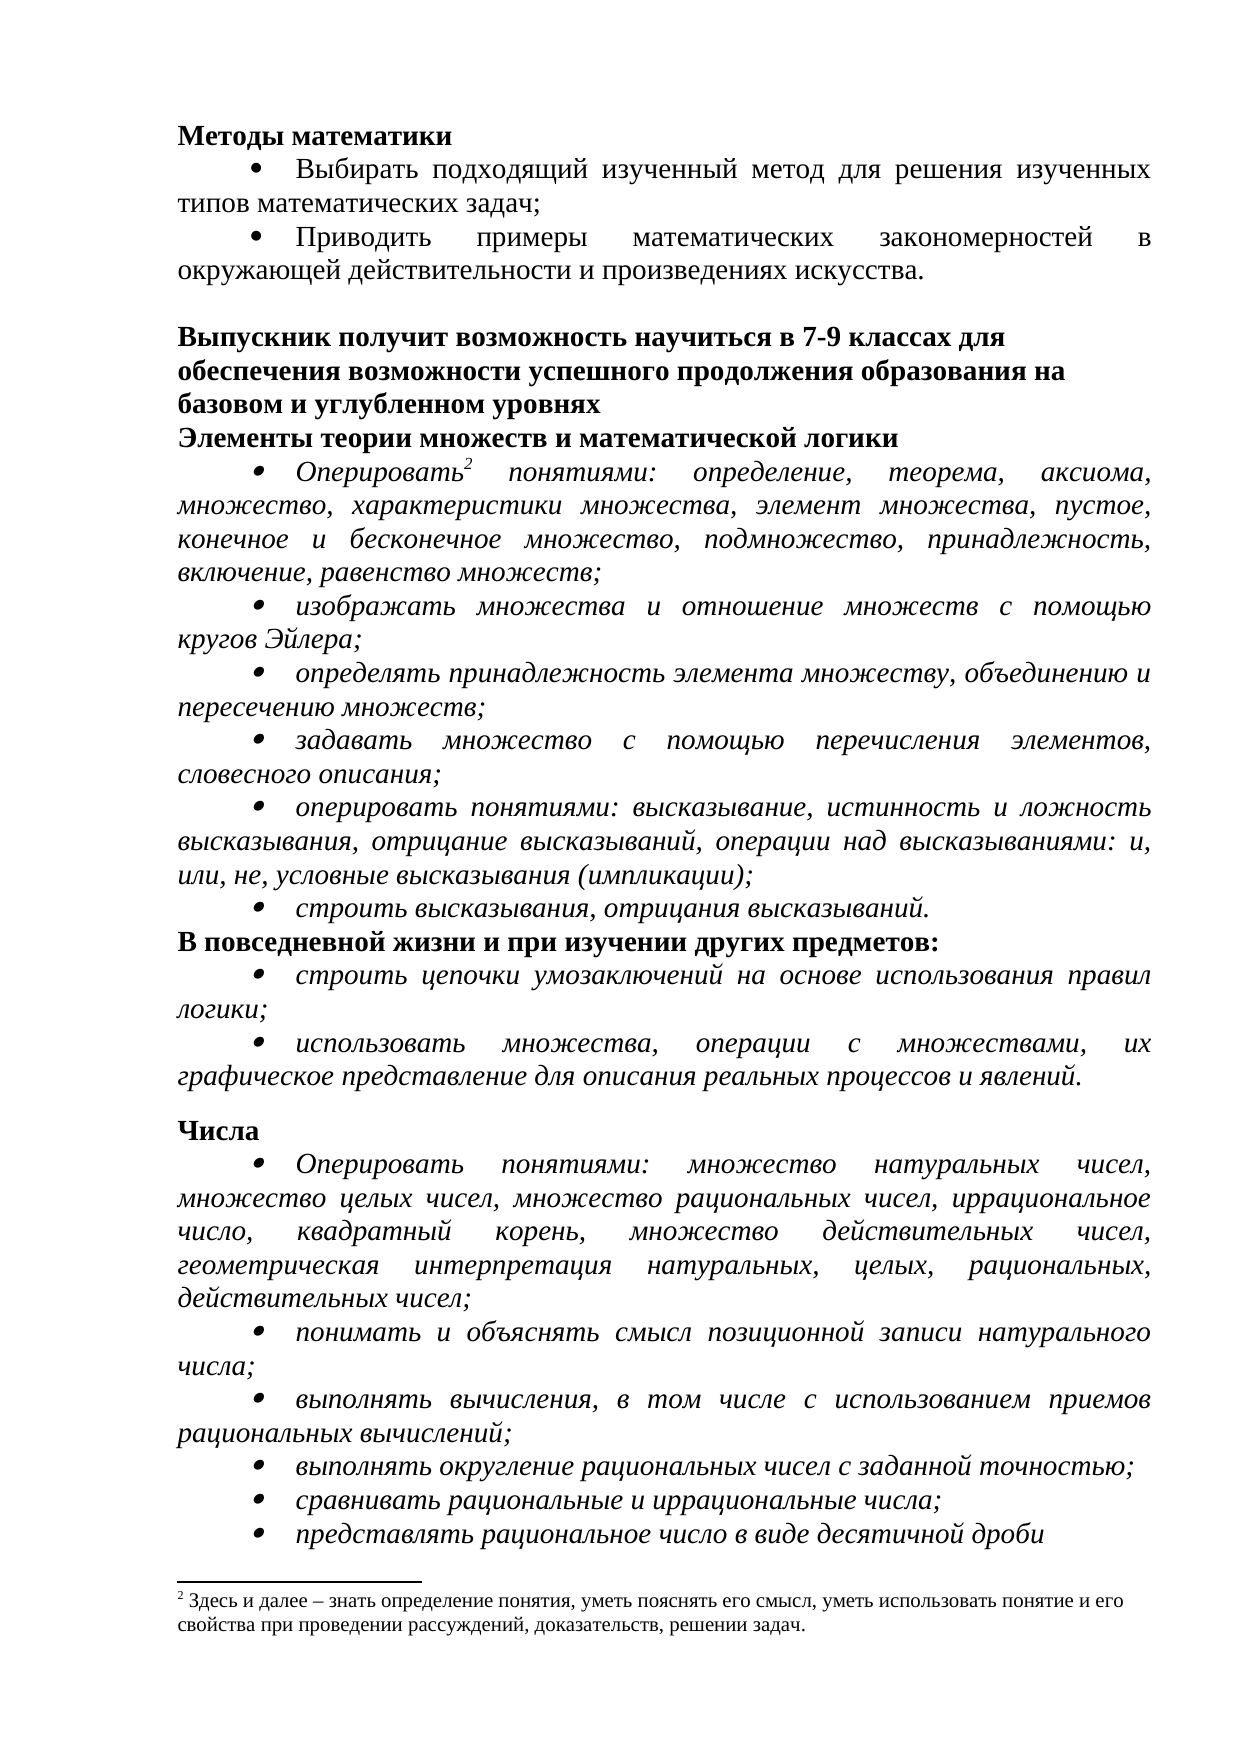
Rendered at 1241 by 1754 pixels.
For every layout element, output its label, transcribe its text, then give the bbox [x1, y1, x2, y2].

text В повседневной жизни и при изучении других предметов: [177, 890, 1152, 924]
list задавать множество с помощью перечисления элементов, словесного описания; [177, 689, 1152, 756]
list выполнять округление рациональных чисел с заданной точностью; [177, 1394, 1152, 1428]
text Элементы теории множеств и математической логики [177, 387, 1152, 420]
list представлять рациональное число в виде десятичной дроби [177, 1461, 1152, 1495]
list Оперировать понятиями: множество натуральных чисел, множество целых чисел, множество рациональных чисел, иррациональное число, квадратный корень, множество действительных чисел, геометрическая интерпретация натуральных, целых, рациональных, действительных чисел; [177, 1092, 1152, 1260]
list строить цепочки умозаключений на основе использования правил логики; [177, 924, 1152, 991]
list сравнивать рациональные и иррациональные числа; [177, 1428, 1152, 1461]
list использовать множества, операции с множествами, их графическое представление для описания реальных процессов и явлений. [177, 991, 1152, 1058]
list выполнять вычисления, в том числе с использованием приемов рациональных вычислений; [177, 1327, 1152, 1394]
text Числа [177, 1058, 1152, 1092]
list оперировать понятиями: высказывание, истинность и ложность высказывания, отрицание высказываний, операции над высказываниями: и, или, не, условные высказывания (импликации); [177, 756, 1152, 857]
text Выпускник получит возможность научиться в 7-9 классах для обеспечения возможности успешного продолжения образования на базовом и углубленном уровнях [177, 286, 1152, 387]
list строить высказывания, отрицания высказываний. [177, 857, 1152, 890]
list изображать множества и отношение множеств с помощью кругов Эйлера; [177, 554, 1152, 622]
list понимать и объяснять смысл позиционной записи натурального числа; [177, 1260, 1152, 1327]
list определять принадлежность элемента множеству, объединению и пересечению множеств; [177, 622, 1152, 689]
list упорядочивать числа, записанные в виде обыкновенной и десятичной дроби; [177, 1495, 1152, 1562]
list Приводить примеры математических закономерностей в окружающей действительности и произведениях искусства. [177, 185, 1152, 252]
list Выбирать подходящий изученный метод для решения изученных типов математических задач; [177, 118, 1152, 185]
list Оперировать понятиями: определение, теорема, аксиома, множество, характеристики множества, элемент множества, пустое, конечное и бесконечное множество, подмножество, принадлежность, включение, равенство множеств; [177, 420, 1152, 554]
